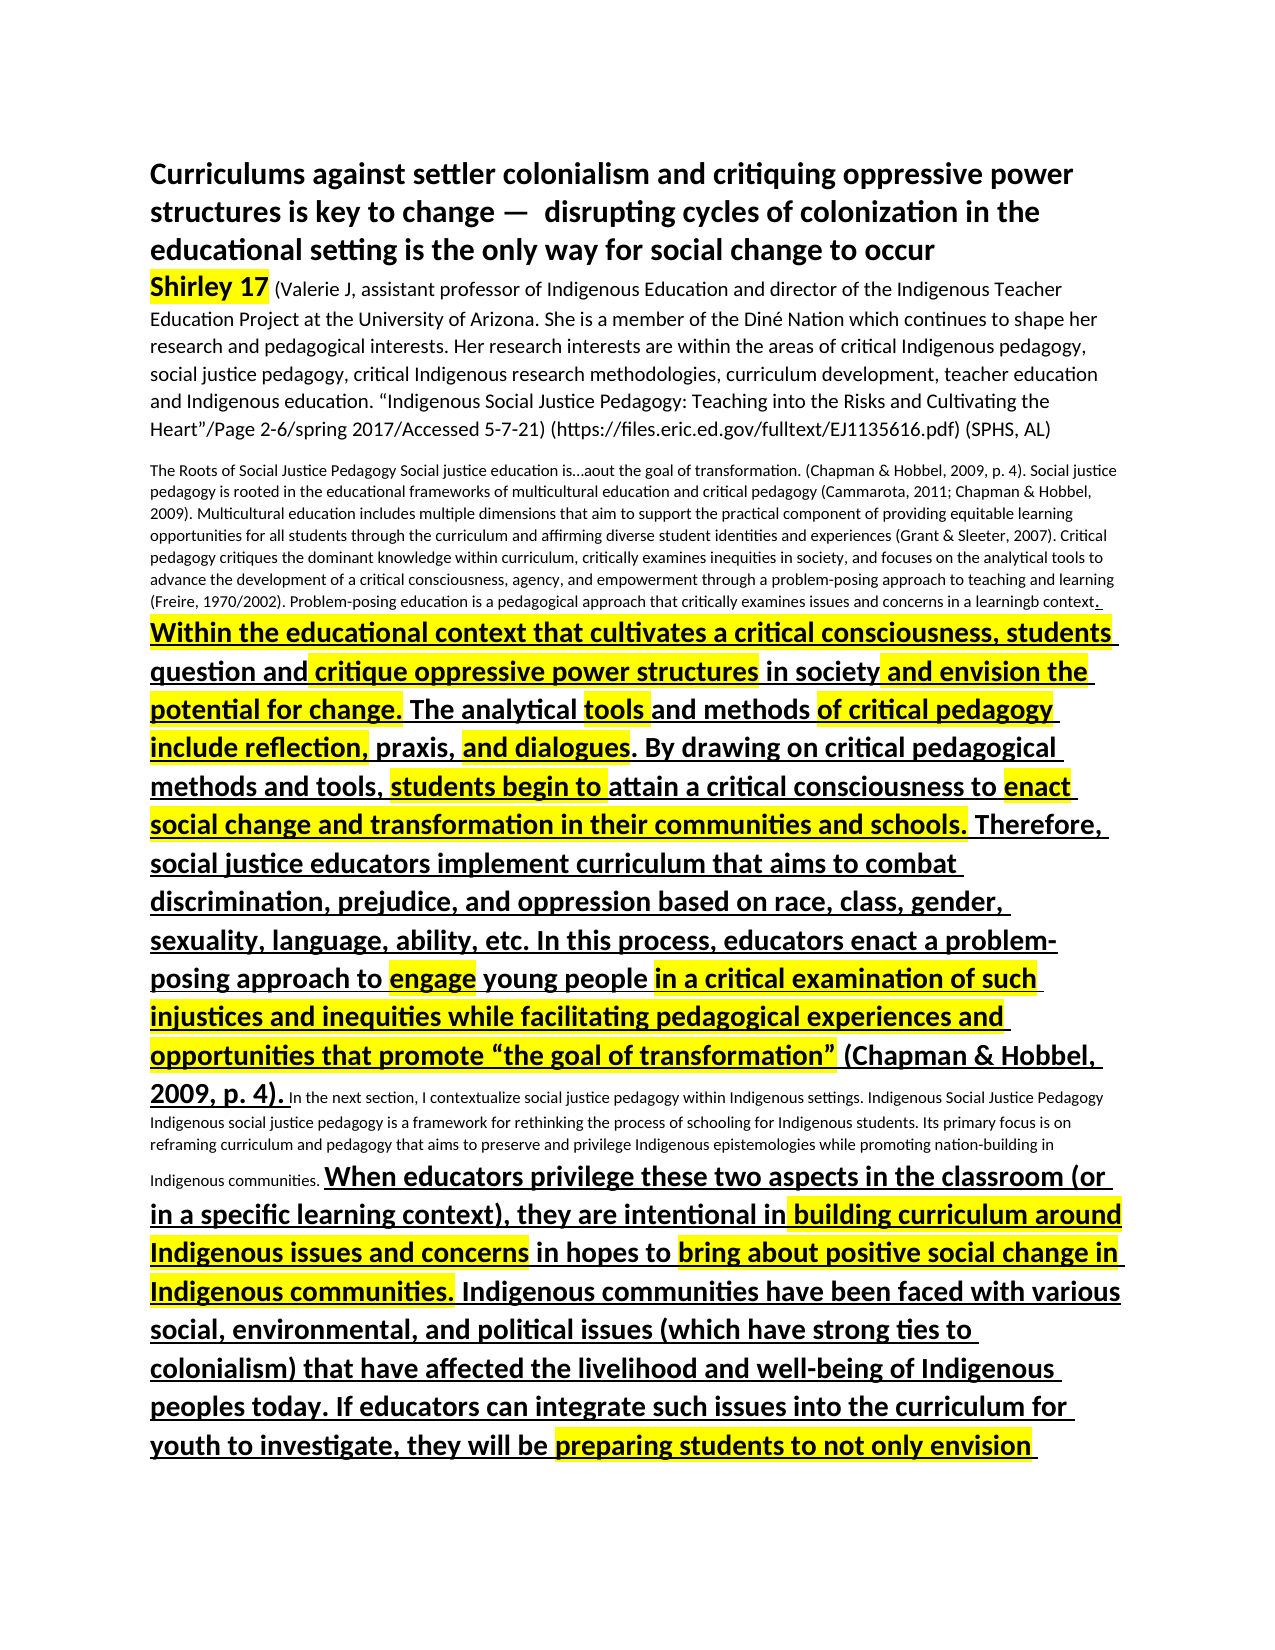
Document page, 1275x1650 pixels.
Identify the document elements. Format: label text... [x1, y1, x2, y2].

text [150, 460, 1125, 1265]
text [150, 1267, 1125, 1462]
text Shirley 17 (Valerie J, assistant professor of Indigenous Education and director of the Indigenous Teacher Education Project at the University of Arizona. She is a member of the Diné Nation which continues to shape her research and pedagogical interests. Her research interests are within the areas of critical Indigenous pedagogy, social justice pedagogy, critical Indigenous research methodologies, curriculum development, teacher education and Indigenous education. “Indigenous Social Justice Pedagogy: Teaching into the Risks and Cultivating the Heart”/Page 2-6/spring 2017/Accessed 5-7-21) (https://files.eric.ed.gov/fulltext/EJ1135616.pdf) (SPHS, AL) [150, 268, 1125, 441]
subtitle Curriculums against settler colonialism and critiquing oppressive power structures is key to change — disrupting cycles of colonization in the educational setting is the only way for social change to occur [150, 154, 1125, 268]
